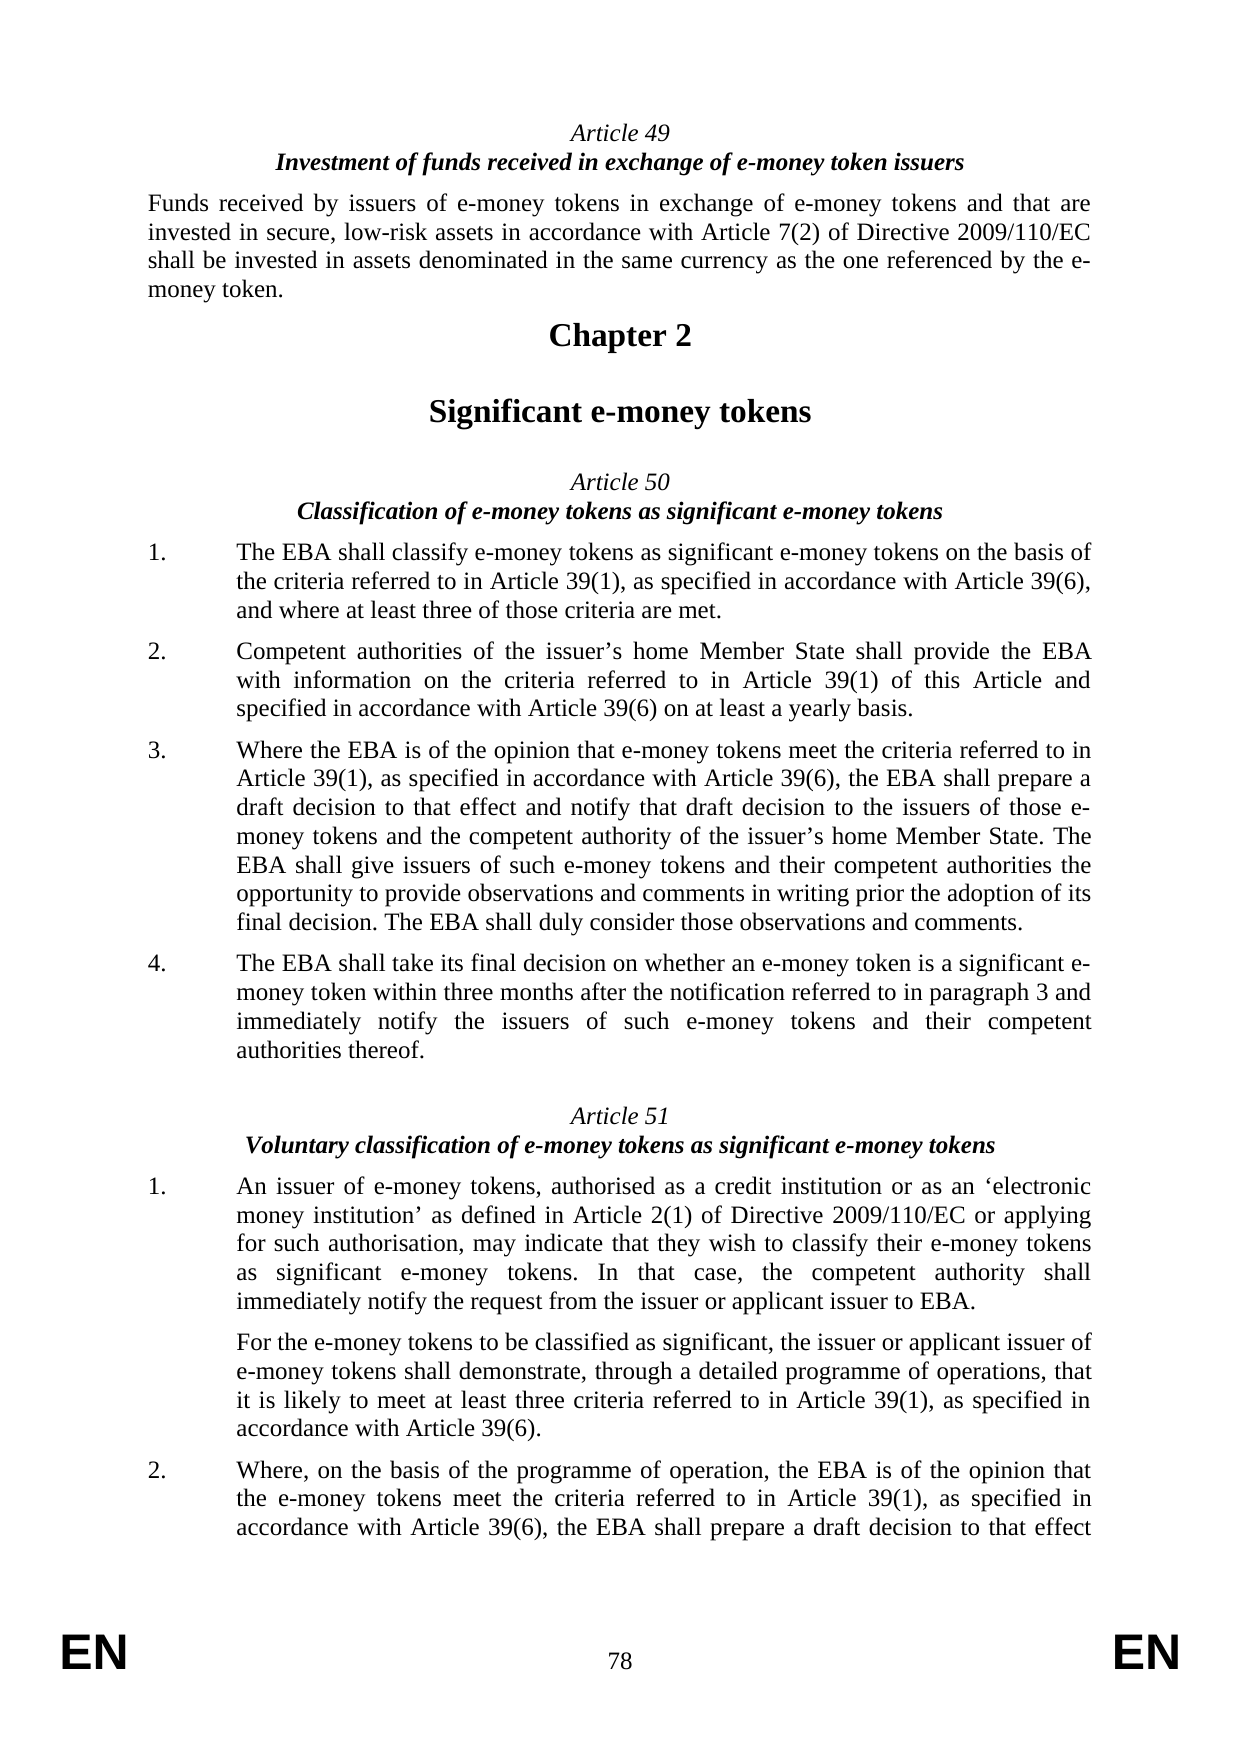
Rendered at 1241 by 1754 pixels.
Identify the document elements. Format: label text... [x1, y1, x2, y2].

text 3. Where the EBA is of the opinion that e-money tokens meet the criteria referred to in Article 39(1), as specified in accordance with Article 39(6), the EBA shall prepare a draft decision to that effect and notify that draft decision to the issuers of those e-money tokens and the competent authority of the issuer’s home Member State. The EBA shall give issuers of such e-money tokens and their competent authorities the opportunity to provide observations and comments in writing prior the adoption of its final decision. The EBA shall duly consider those observations and comments. [148, 735, 1093, 936]
text 1. An issuer of e-money tokens, authorised as a credit institution or as an ‘electronic money institution’ as defined in Article 2(1) of Directive 2009/110/EC or applying for such authorisation, may indicate that they wish to classify their e-money tokens as significant e-money tokens. In that case, the competent authority shall immediately notify the request from the issuer or applicant issuer to EBA. [148, 1171, 1093, 1315]
text 4. The EBA shall take its final decision on whether an e-money token is a significant e-money token within three months after the notification referred to in paragraph 3 and immediately notify the issuers of such e-money tokens and their competent authorities thereof. [148, 948, 1093, 1063]
text Article 50 Classification of e-money tokens as significant e-money tokens [148, 467, 1093, 525]
text For the e-money tokens to be classified as significant, the issuer or applicant issuer of e-money tokens shall demonstrate, through a detailed programme of operations, that it is likely to meet at least three criteria referred to in Article 39(1), as specified in accordance with Article 39(6). [236, 1327, 1093, 1442]
text Article 49 Investment of funds received in exchange of e-money token issuers [148, 118, 1093, 176]
title Significant e-money tokens [148, 391, 1093, 430]
title Chapter 2 [148, 316, 1093, 354]
text 1. The EBA shall classify e-money tokens as significant e-money tokens on the basis of the criteria referred to in Article 39(1), as specified in accordance with Article 39(6), and where at least three of those criteria are met. [148, 537, 1093, 623]
text Article 51 Voluntary classification of e-money tokens as significant e-money tokens [148, 1101, 1093, 1158]
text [148, 1455, 1093, 1541]
text Funds received by issuers of e-money tokens in exchange of e-money tokens and that are invested in secure, low-risk assets in accordance with Article 7(2) of Directive 2009/110/EC shall be invested in assets denominated in the same currency as the one referenced by the e-money token. [148, 188, 1093, 303]
text 2. Competent authorities of the issuer’s home Member State shall provide the EBA with information on the criteria referred to in Article 39(1) of this Article and specified in accordance with Article 39(6) on at least a yearly basis. [148, 636, 1093, 722]
